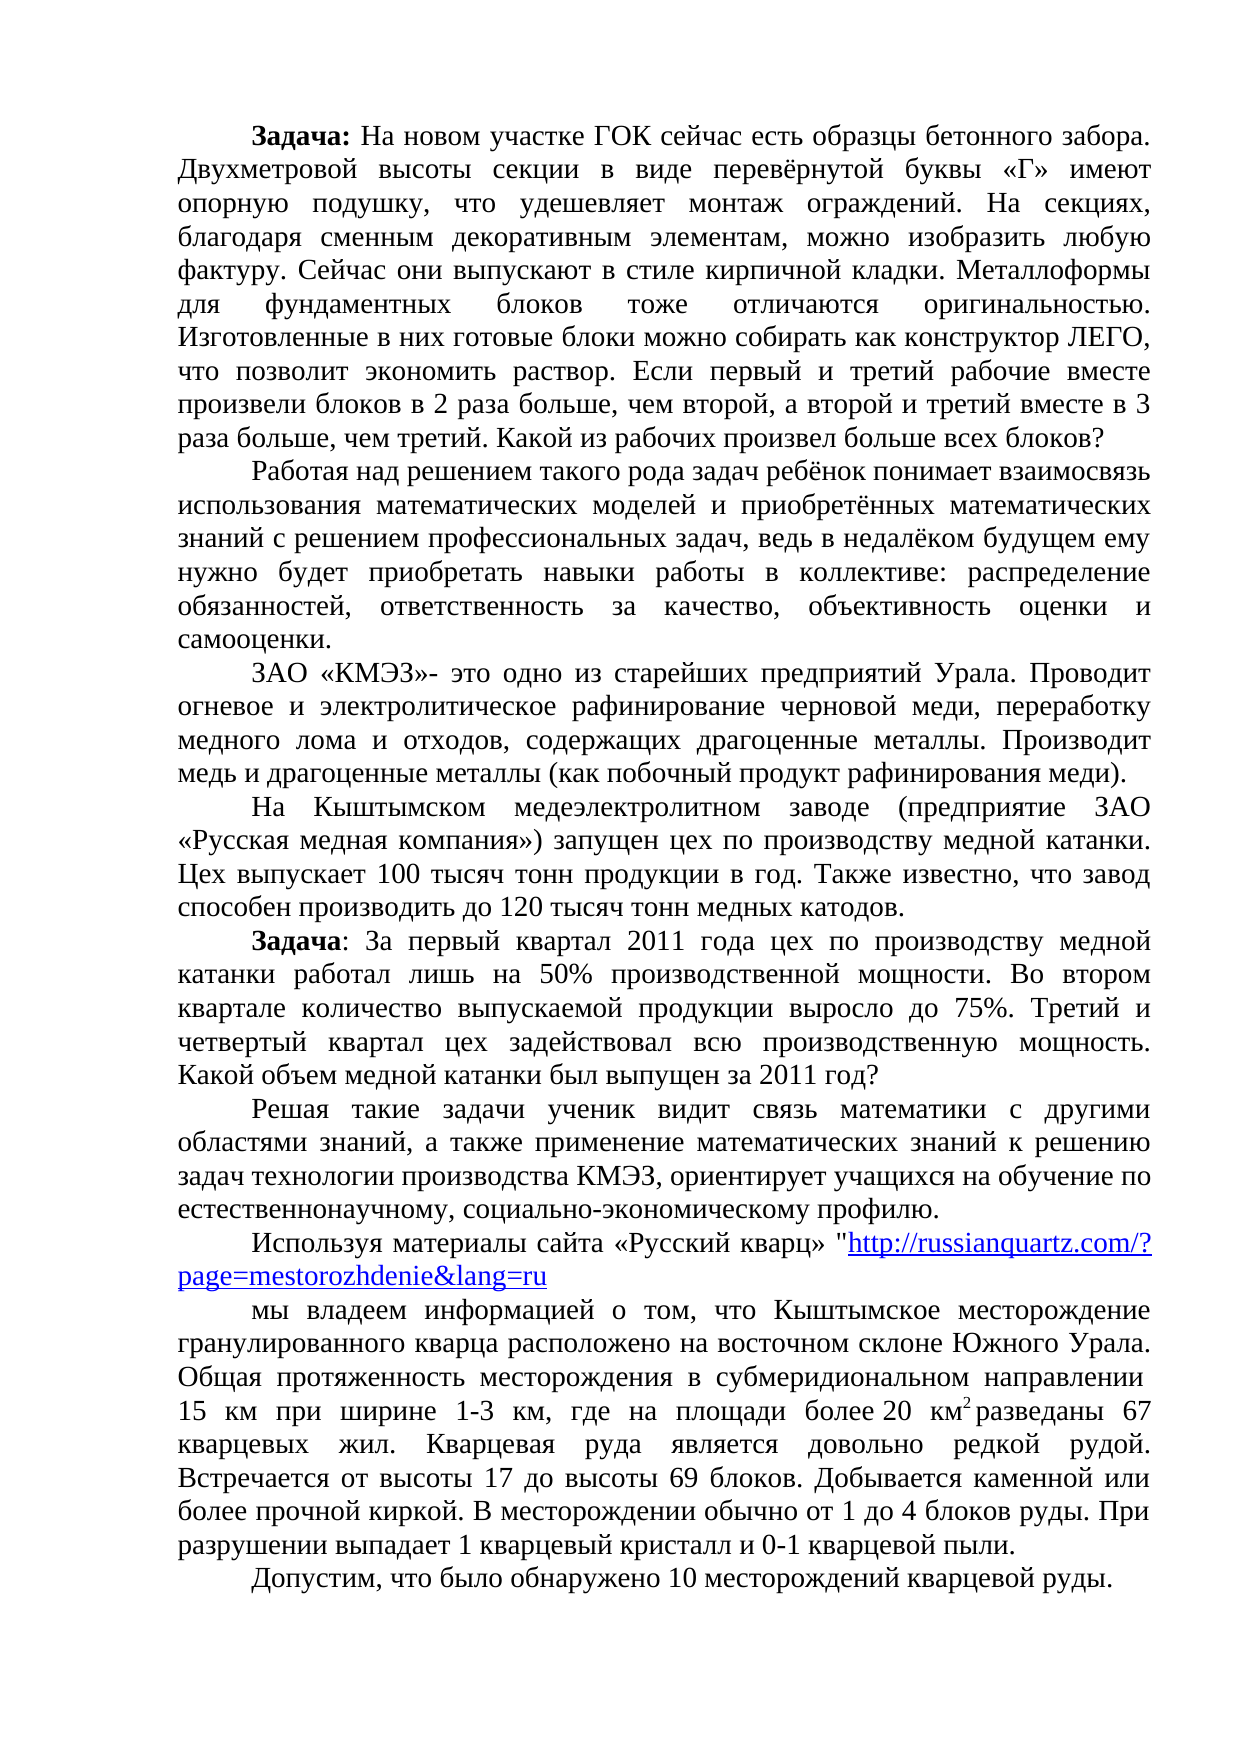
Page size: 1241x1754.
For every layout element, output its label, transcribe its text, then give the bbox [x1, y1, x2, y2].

text Используя материалы сайта «Русский кварц» "http://russianquartz.com/?page=mestorozhdenie&lang=ru [177, 1225, 1152, 1292]
text Допустим, что было обнаружено 10 месторождений кварцевой руды. [177, 1560, 1152, 1594]
text Задача: На новом участке ГОК сейчас есть образцы бетонного забора. Двухметровой высоты секции в виде перевёрнутой буквы «Г» имеют опорную подушку, что удешевляет монтаж ограждений. На секциях, благодаря сменным декоративным элементам, можно изобразить любую фактуру. Сейчас они выпускают в стиле кирпичной кладки. Металлоформы для фундаментных блоков тоже отличаются оригинальностью. Изготовленные в них готовые блоки можно собирать как конструктор ЛЕГО, что позволит экономить раствор. Если первый и третий рабочие вместе произвели блоков в 2 раза больше, чем второй, а второй и третий вместе в 3 раза больше, чем третий. Какой из рабочих произвел больше всех блоков? [177, 118, 1152, 453]
text На Кыштымском медеэлектролитном заводе (предприятие ЗАО «Русская медная компания») запущен цех по производству медной катанки. Цех выпускает 100 тысяч тонн продукции в год. Также известно, что завод способен производить до 120 тысяч тонн медных катодов. [177, 789, 1152, 923]
text мы владеем информацией о том, что Кыштымское месторождение гранулированного кварца расположено на восточном склоне Южного Урала. Общая протяженность месторождения в субмеридиональном направлении 15 км при ширине 1-3 км, где на площади более 20 км2 разведаны 67 кварцевых жил. Кварцевая руда является довольно редкой рудой. Встречается от высоты 17 до высоты 69 блоков. Добывается каменной или более прочной киркой. В месторождении обычно от 1 до 4 блоков руды. При разрушении выпадает 1 кварцевый кристалл и 0-1 кварцевой пыли. [177, 1292, 1152, 1560]
text Решая такие задачи ученик видит связь математики с другими областями знаний, а также применение математических знаний к решению задач технологии производства КМЭЗ, ориентирует учащихся на обучение по естественнонаучному, социально-экономическому профилю. [177, 1091, 1152, 1225]
text ЗАО «КМЭЗ»- это одно из старейших предприятий Урала. Проводит огневое и электролитическое рафинирование черновой меди, переработку медного лома и отходов, содержащих драгоценные металлы. Производит медь и драгоценные металлы (как побочный продукт рафинирования меди). [177, 655, 1152, 789]
text Работая над решением такого рода задач ребёнок понимает взаимосвязь использования математических моделей и приобретённых математических знаний с решением профессиональных задач, ведь в недалёком будущем ему нужно будет приобретать навыки работы в коллективе: распределение обязанностей, ответственность за качество, объективность оценки и самооценки. [177, 453, 1152, 655]
text Задача: За первый квартал 2011 года цех по производству медной катанки работал лишь на 50% производственной мощности. Во втором квартале количество выпускаемой продукции выросло до 75%. Третий и четвертый квартал цех задействовал всю производственную мощность. Какой объем медной катанки был выпущен за 2011 год? [177, 923, 1152, 1091]
